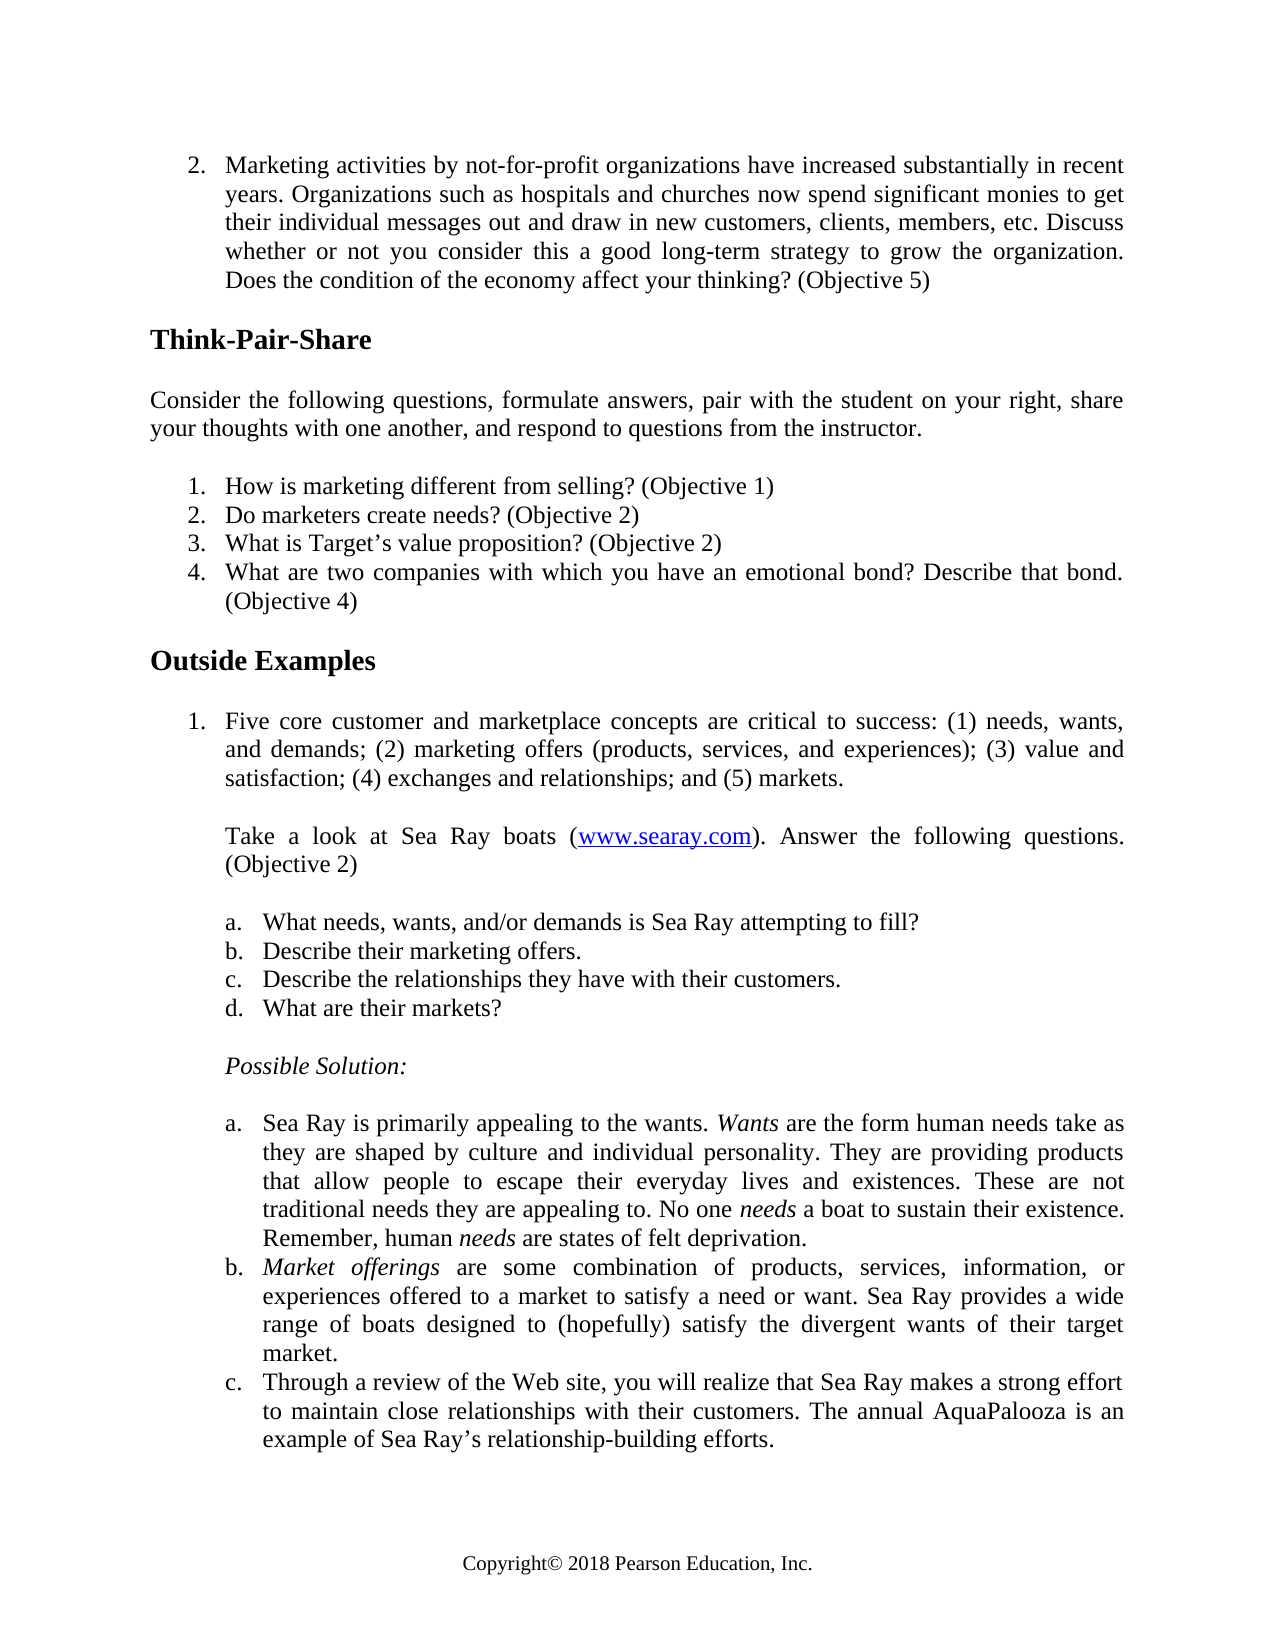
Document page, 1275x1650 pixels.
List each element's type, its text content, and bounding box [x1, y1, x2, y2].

list Describe the relationships they have with their customers. [225, 964, 1125, 993]
text Possible Solution: [150, 1051, 1125, 1079]
list Do marketers create needs? (Objective 2) [187, 500, 1125, 528]
list How is marketing different from selling? (Objective 1) [187, 471, 1125, 500]
list What are their markets? [225, 993, 1125, 1022]
list What are two companies with which you have an emotional bond? Describe that bond. (Objective 4) [187, 557, 1125, 615]
list Through a review of the Web site, you will realize that Sea Ray makes a strong effort to maintain close relationships with their customers. The annual AquaPalooza is an example of Sea Ray’s relationship-building efforts. [225, 1367, 1125, 1453]
text Think-Pair-Share [150, 322, 1125, 356]
list Five core customer and marketplace concepts are critical to success: (1) needs, wants, and demands; (2) marketing offers (products, services, and experiences); (3) value and satisfaction; (4) exchanges and relationships; and (5) markets. [187, 706, 1125, 792]
list Describe their marketing offers. [225, 936, 1125, 964]
list Market offerings are some combination of products, services, information, or experiences offered to a market to satisfy a need or want. Sea Ray provides a wide range of boats designed to (hopefully) satisfy the divergent wants of their target market. [225, 1252, 1125, 1367]
text Take a look at Sea Ray boats (www.searay.com). Answer the following questions. (Objective 2) [225, 821, 1125, 878]
text 2. Marketing activities by not-for-profit organizations have increased substantially in recent years. Organizations such as hospitals and churches now spend significant monies to get their individual messages out and draw in new customers, clients, members, etc. Discuss whether or not you consider this a good long-term strategy to grow the organization. Does the condition of the economy affect your thinking? (Objective 5) [150, 150, 1125, 294]
list Sea Ray is primarily appealing to the wants. Wants are the form human needs take as they are shaped by culture and individual personality. They are providing products that allow people to escape their everyday lives and existences. These are not traditional needs they are appealing to. No one needs a boat to sustain their existence. Remember, human needs are states of felt deprivation. [225, 1108, 1125, 1252]
list What is Target’s value proposition? (Objective 2) [187, 528, 1125, 557]
text Consider the following questions, formulate answers, pair with the student on your right, share your thoughts with one another, and respond to questions from the instructor. [150, 385, 1125, 442]
text Outside Examples [150, 643, 1125, 677]
list What needs, wants, and/or demands is Sea Ray attempting to fill? [225, 907, 1125, 936]
